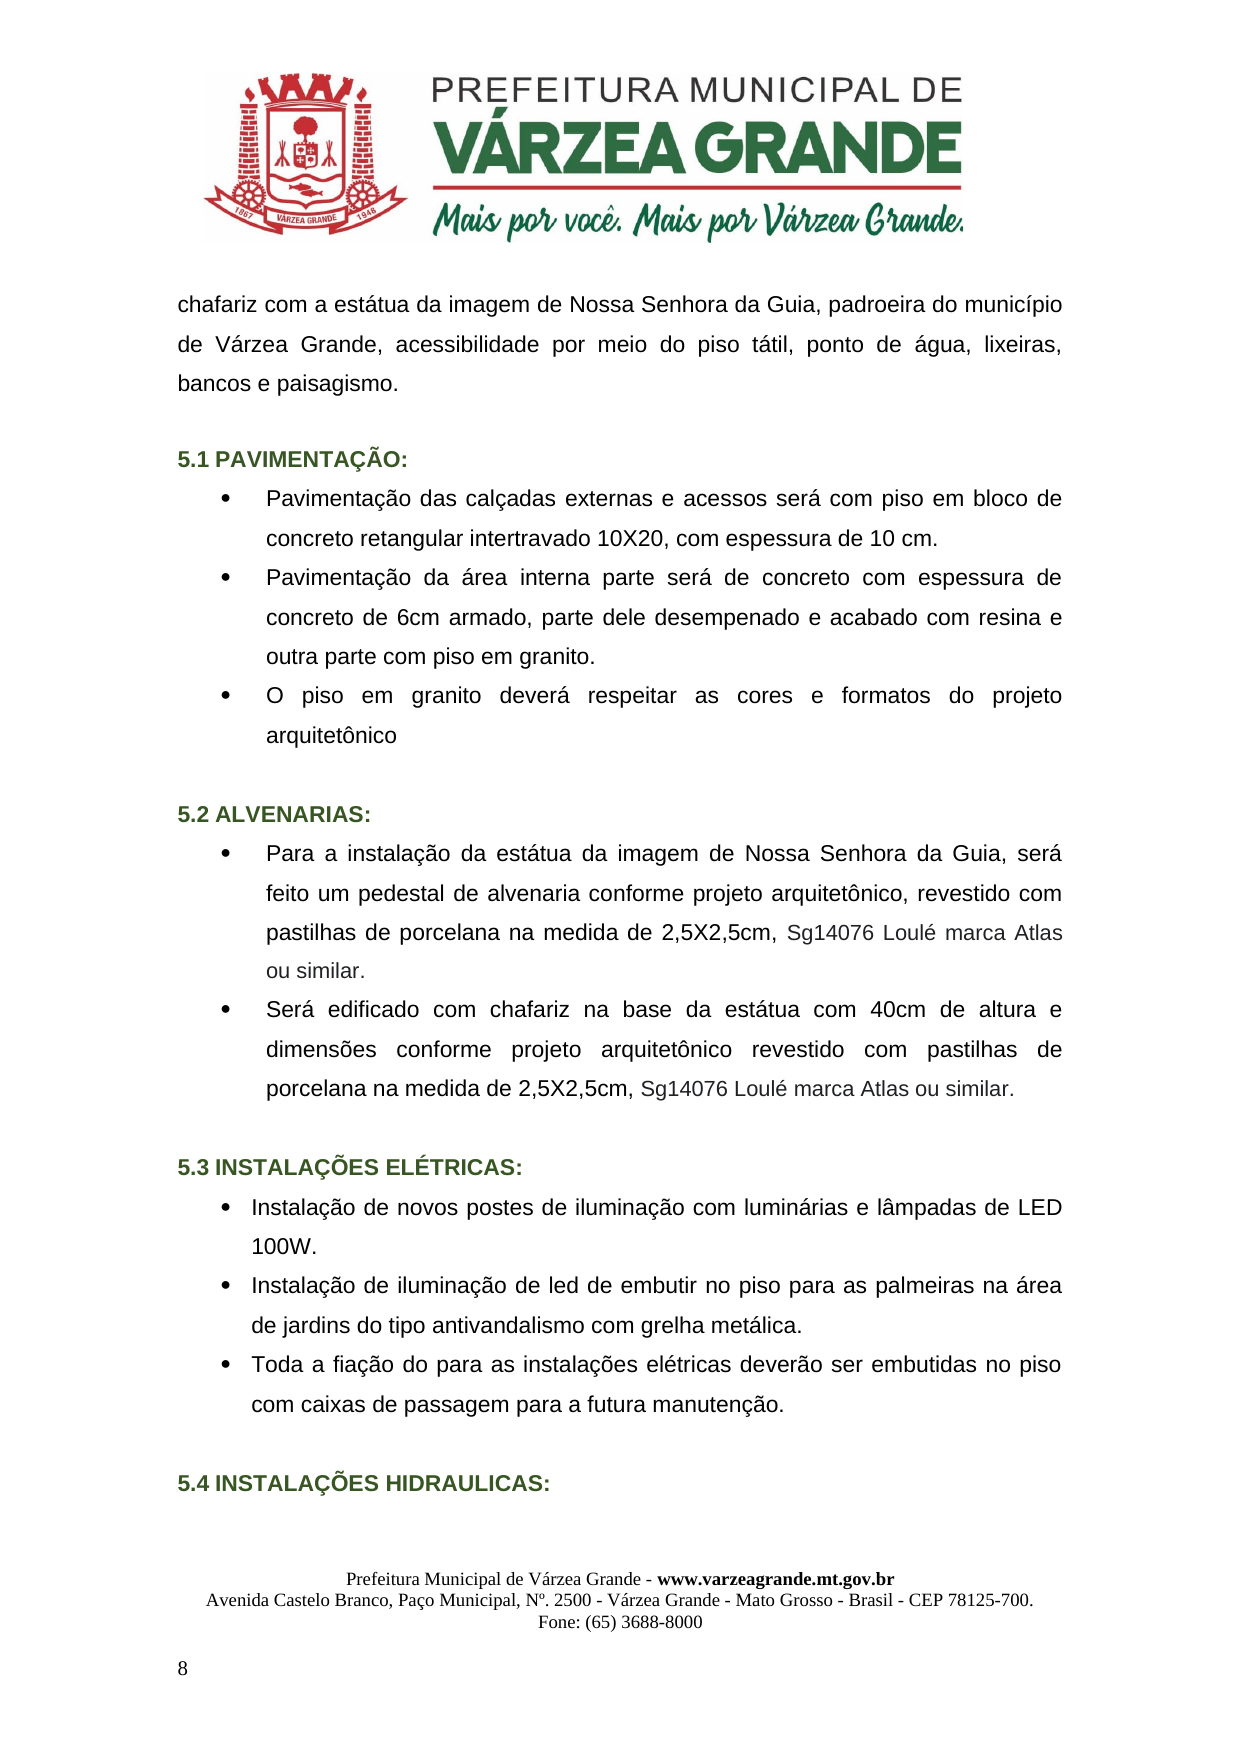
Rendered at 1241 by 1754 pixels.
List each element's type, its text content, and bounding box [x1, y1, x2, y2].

list Para a instalação da estátua da imagem de Nossa Senhora da Guia, será feito um pedestal de alvenaria conforme projeto arquitetônico, revestido com pastilhas de porcelana na medida de 2,5X2,5cm, Sg14076 Loulé marca Atlas ou similar. [222, 840, 1063, 983]
list Toda a fiação do para as instalações elétricas deverão ser embutidas no piso com caixas de passagem para a futura manutenção. [222, 1351, 1063, 1417]
list Instalação de iluminação de led de embutir no piso para as palmeiras na área de jardins do tipo antivandalismo com grelha metálica. [222, 1272, 1063, 1338]
picture [203, 73, 964, 243]
list Será edificado com chafariz na base da estátua com 40cm de altura e dimensões conforme projeto arquitetônico revestido com pastilhas de porcelana na medida de 2,5X2,5cm, Sg14076 Loulé marca Atlas ou similar. [222, 996, 1063, 1101]
list ALVENARIAS: [177, 801, 1063, 827]
list Instalação de novos postes de iluminação com luminárias e lâmpadas de LED 100W. [222, 1193, 1063, 1259]
list Pavimentação da área interna parte será de concreto com espessura de concreto de 6cm armado, parte dele desempenado e acabado com resina e outra parte com piso em granito. [222, 564, 1063, 669]
list O piso em granito deverá respeitar as cores e formatos do projeto arquitetônico [222, 682, 1063, 748]
list PAVIMENTAÇÃO: [177, 446, 1063, 472]
list INSTALAÇÕES ELÉTRICAS: [177, 1154, 1063, 1180]
list INSTALAÇÕES HIDRAULICAS: [177, 1470, 1063, 1496]
list Pavimentação das calçadas externas e acessos será com piso em bloco de concreto retangular intertravado 10X20, com espessura de 10 cm. [222, 485, 1063, 551]
